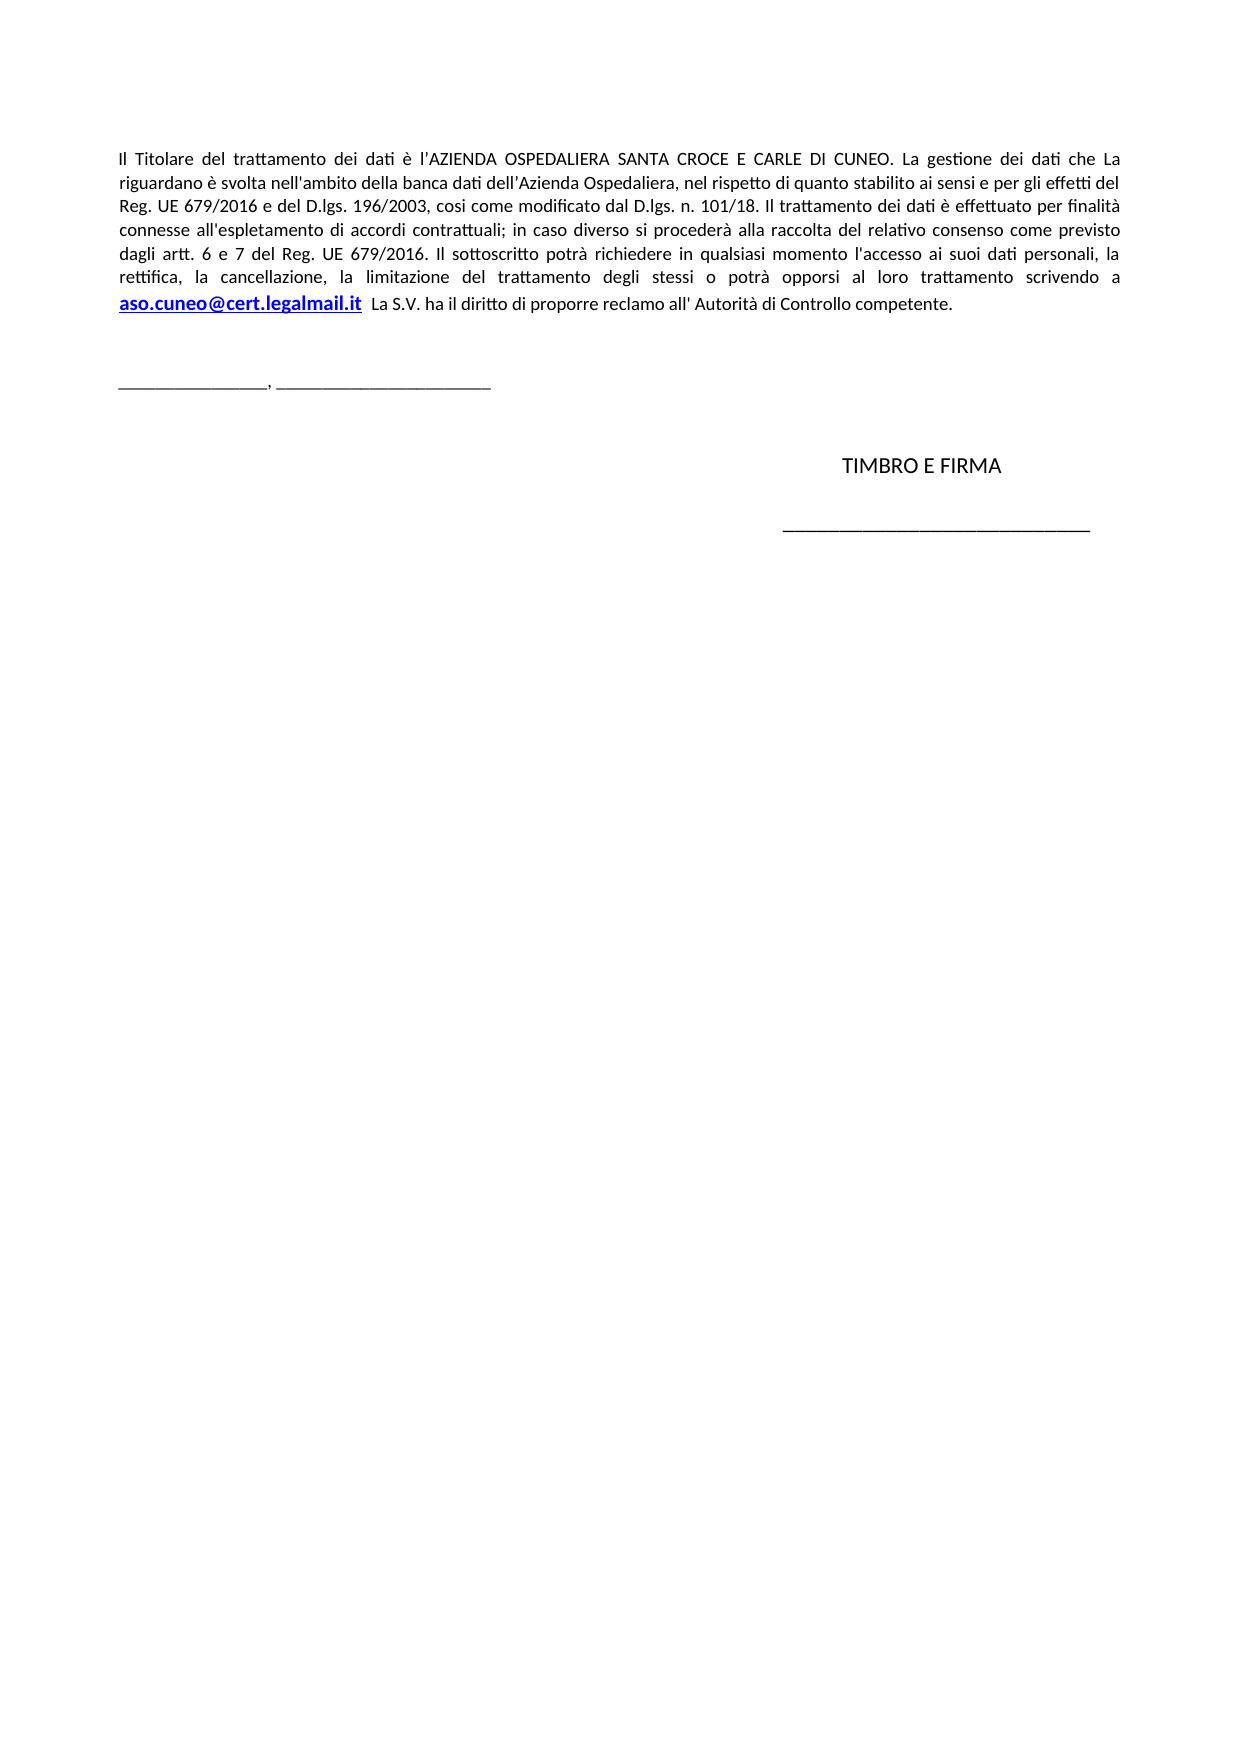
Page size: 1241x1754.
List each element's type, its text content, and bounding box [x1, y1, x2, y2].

text Il Titolare del trattamento dei dati è l’AZIENDA OSPEDALIERA SANTA CROCE E CARLE DI CUNEO. La gestione dei dati che La riguardano è svolta nell'ambito della banca dati dell’Azienda Ospedaliera, nel rispetto di quanto stabilito ai sensi e per gli effetti del Reg. UE 679/2016 e del D.lgs. 196/2003, cosi come modificato dal D.lgs. n. 101/18. Il trattamento dei dati è effettuato per finalità connesse all'espletamento di accordi contrattuali; in caso diverso si procederà alla raccolta del relativo consenso come previsto dagli artt. 6 e 7 del Reg. UE 679/2016. Il sottoscritto potrà richiedere in qualsiasi momento l'accesso ai suoi dati personali, la rettifica, la cancellazione, la limitazione del trattamento degli stessi o potrà opporsi al loro trattamento scrivendo a aso.cuneo@cert.legalmail.it La S.V. ha il diritto di proporre reclamo all' Autorità di Controllo competente. [118, 148, 1122, 316]
text ___________________________ [119, 507, 1123, 536]
text ________________, _______________________ [118, 369, 1122, 392]
text Timbro e Firma [119, 451, 1123, 479]
